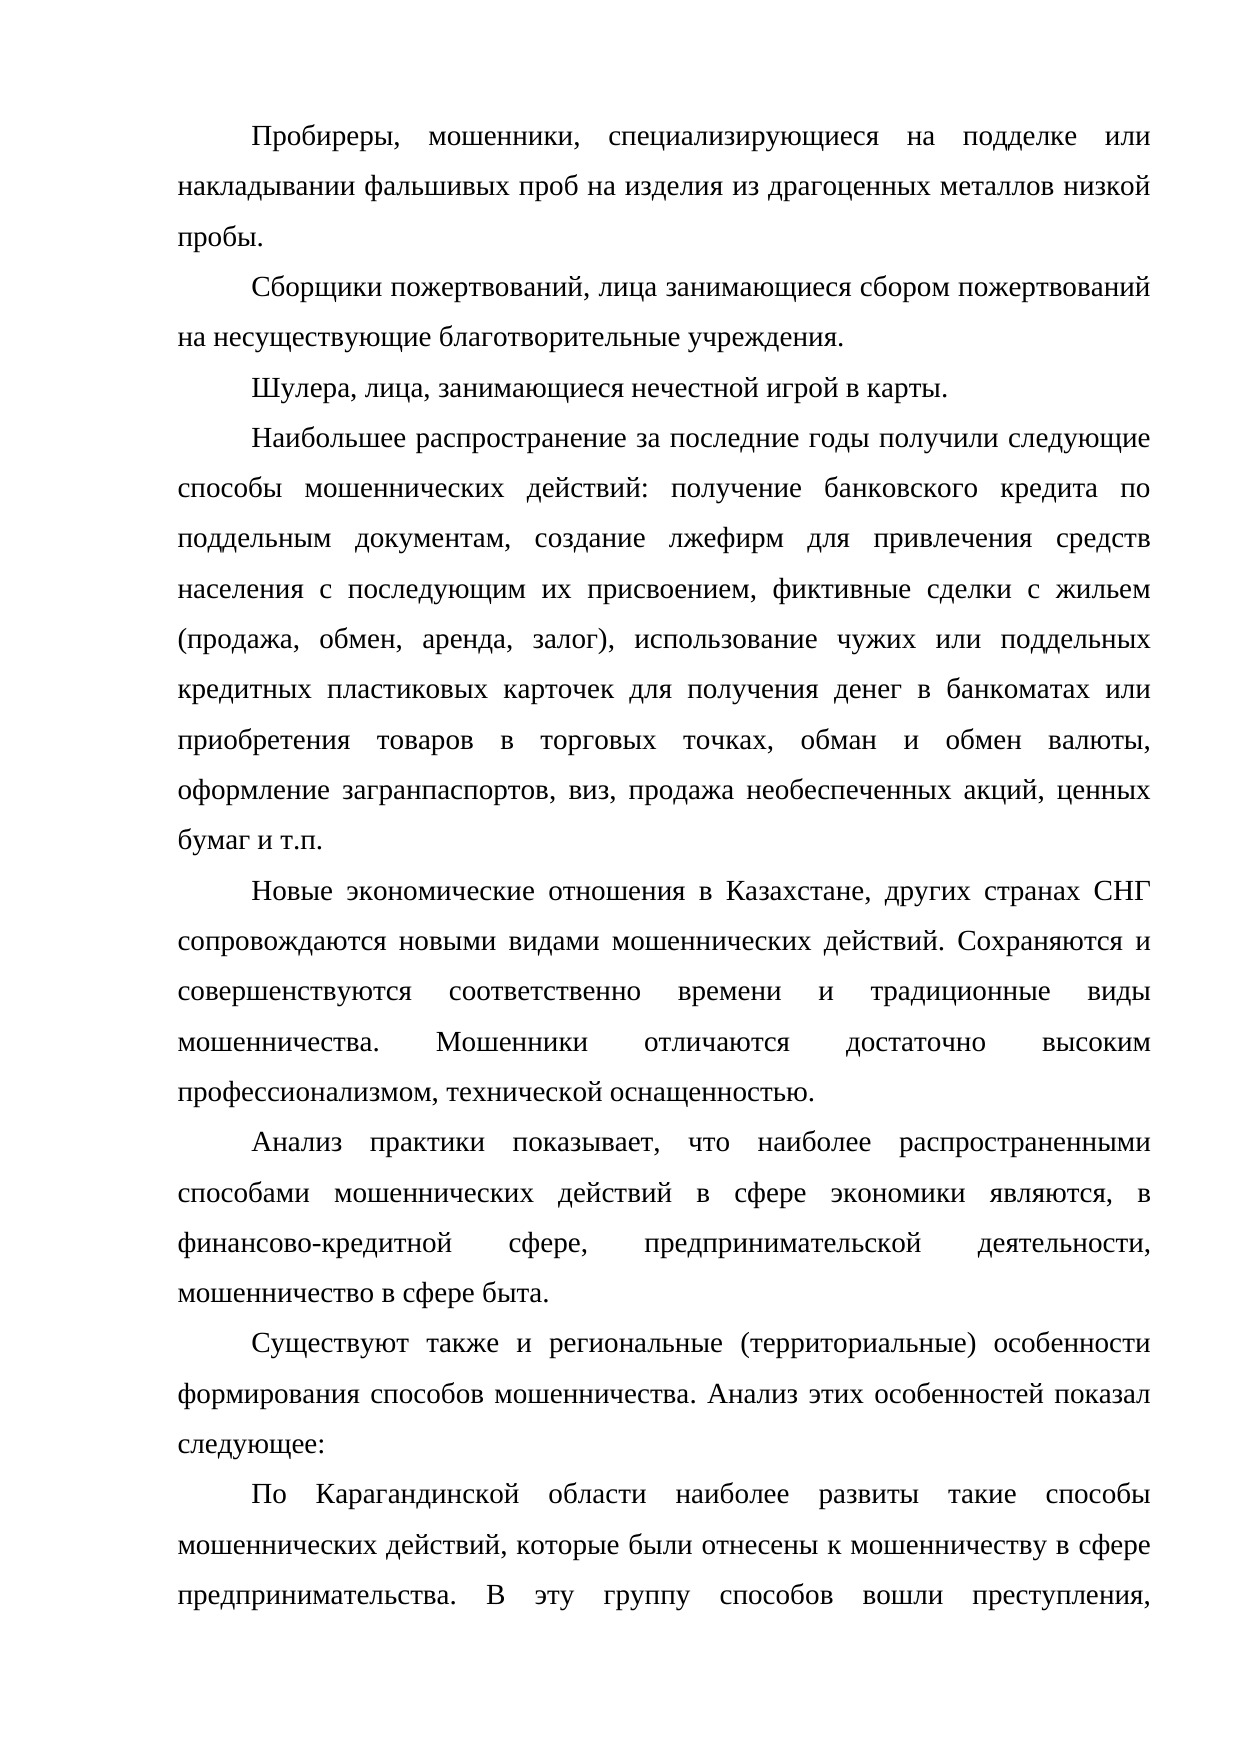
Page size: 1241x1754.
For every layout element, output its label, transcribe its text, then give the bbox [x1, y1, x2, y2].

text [177, 1477, 1152, 1611]
text Анализ практики показывает, что наиболее распространенными способами мошеннических действий в сфере экономики являются, в финансово-кредитной сфере, предпринимательской деятельности, мошенничество в сфере быта. [177, 1124, 1152, 1309]
text Наибольшее распространение за последние годы получили следующие способы мошеннических действий: получение банковского кредита по поддельным документам, создание лжефирм для привлечения средств населения с последующим их присвоением, фиктивные сделки с жильем (продажа, обмен, аренда, залог), использование чужих или поддельных кредитных пластиковых карточек для получения денег в банкоматах или приобретения товаров в торговых точках, обман и обмен валюты, оформление загранпаспортов, виз, продажа необеспеченных акций, ценных бумаг и т.п. [177, 420, 1152, 856]
text Сборщики пожертвований, лица занимающиеся сбором пожертвований на несуществующие благотворительные учреждения. [177, 269, 1152, 353]
text Шулера, лица, занимающиеся нечестной игрой в карты. [177, 370, 1152, 403]
text Существуют также и региональные (территориальные) особенности формирования способов мошенничества. Анализ этих особенностей показал следующее: [177, 1326, 1152, 1460]
text Пробиреры, мошенники, специализирующиеся на подделке или накладывании фальшивых проб на изделия из драгоценных металлов низкой пробы. [177, 118, 1152, 252]
text Новые экономические отношения в Казахстане, других странах СНГ сопровождаются новыми видами мошеннических действий. Сохраняются и совершенствуются соответственно времени и традиционные виды мошенничества. Мошенники отличаются достаточно высоким профессионализмом, технической оснащенностью. [177, 873, 1152, 1108]
